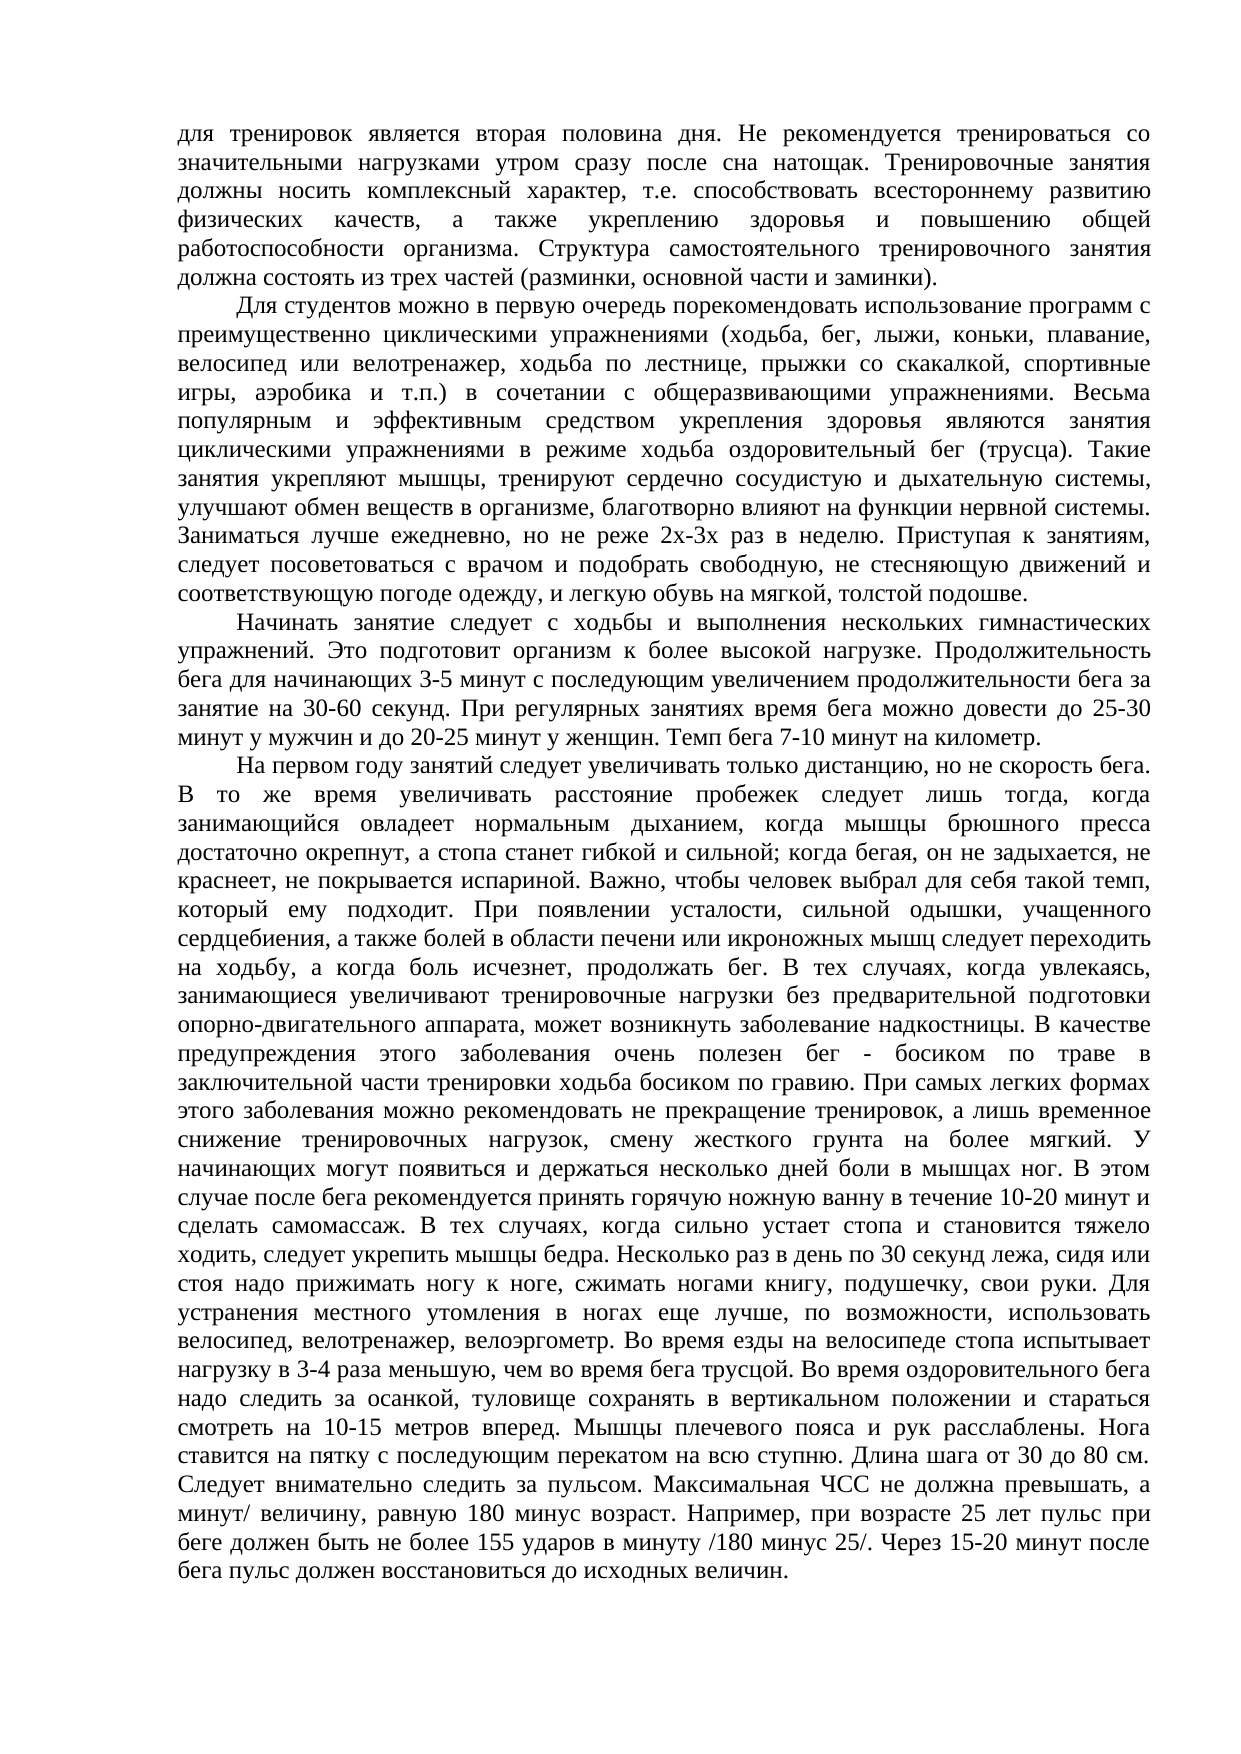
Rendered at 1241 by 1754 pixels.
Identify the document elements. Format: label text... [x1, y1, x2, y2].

text Для студентов можно в первую очередь порекомендовать использование программ с преимущественно циклическими упражнениями (ходьба, бег, лыжи, коньки, плавание, велосипед или велотренажер, ходьба по лестнице, прыжки со скакалкой, спортивные игры, аэробика и т.п.) в сочетании с общеразвивающими упражнениями. Весьма популярным и эффективным средством укрепления здоровья являются занятия циклическими упражнениями в режиме ходьба оздоровительный бег (трусца). Такие занятия укрепляют мышцы, тренируют сердечно сосудистую и дыхательную системы, улучшают обмен веществ в организме, благотворно влияют на функции нервной системы. Заниматься лучше ежедневно, но не реже 2х-3х раз в неделю. Приступая к занятиям, следует посоветоваться с врачом и подобрать свободную, не стесняющую движений и соответствующую погоде одежду, и легкую обувь на мягкой, толстой подошве. [177, 291, 1152, 607]
text На первом году занятий следует увеличивать только дистанцию, но не скорость бега. В то же время увеличивать расстояние пробежек следует лишь тогда, когда занимающийся овладеет нормальным дыханием, когда мышцы брюшного пресса достаточно окрепнут, а стопа станет гибкой и сильной; когда бегая, он не задыхается, не краснеет, не покрывается испариной. Важно, чтобы человек выбрал для себя такой темп, который ему подходит. При появлении усталости, сильной одышки, учащенного сердцебиения, а также болей в области печени или икроножных мышц следует переходить на ходьбу, а когда боль исчезнет, продолжать бег. В тех случаях, когда увлекаясь, занимающиеся увеличивают тренировочные нагрузки без предварительной подготовки опорно-двигательного аппарата, может возникнуть заболевание надкостницы. В качестве предупреждения этого заболевания очень полезен бег - босиком по траве в заключительной части тренировки ходьба босиком по гравию. При самых легких формах этого заболевания можно рекомендовать не прекращение тренировок, а лишь временное снижение тренировочных нагрузок, смену жесткого грунта на более мягкий. У начинающих могут появиться и держаться несколько дней боли в мышцах ног. В этом случае после бега рекомендуется принять горячую ножную ванну в течение 10-20 минут и сделать самомассаж. В тех случаях, когда сильно устает стопа и становится тяжело ходить, следует укрепить мышцы бедра. Несколько раз в день по 30 секунд лежа, сидя или стоя надо прижимать ногу к ноге, сжимать ногами книгу, подушечку, свои руки. Для устранения местного утомления в ногах еще лучше, по возможности, использовать велосипед, велотренажер, велоэргометр. Во время езды на велосипеде стопа испытывает нагрузку в 3-4 раза меньшую, чем во время бега трусцой. Во время оздоровительного бега надо следить за осанкой, туловище сохранять в вертикальном положении и стараться смотреть на 10-15 метров вперед. Мышцы плечевого пояса и рук расслаблены. Нога ставится на пятку с последующим перекатом на всю ступню. Длина шага от 30 до 80 см. Следует внимательно следить за пульсом. Максимальная ЧСС не должна превышать, а минут/ величину, равную 180 минус возраст. Например, при возрасте 25 лет пульс при беге должен быть не более 155 ударов в минуту /180 минус 25/. Через 15-20 минут после бега пульс должен восстановиться до исходных величин. [177, 751, 1152, 1584]
text Начинать занятие следует с ходьбы и выполнения нескольких гимнастических упражнений. Это подготовит организм к более высокой нагрузке. Продолжительность бега для начинающих 3-5 минут с последующим увеличением продолжительности бега за занятие на 30-60 секунд. При регулярных занятиях время бега можно довести до 25-30 минут у мужчин и до 20-25 минут у женщин. Темп бега 7-10 минут на километр. [177, 607, 1152, 751]
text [177, 118, 1152, 291]
